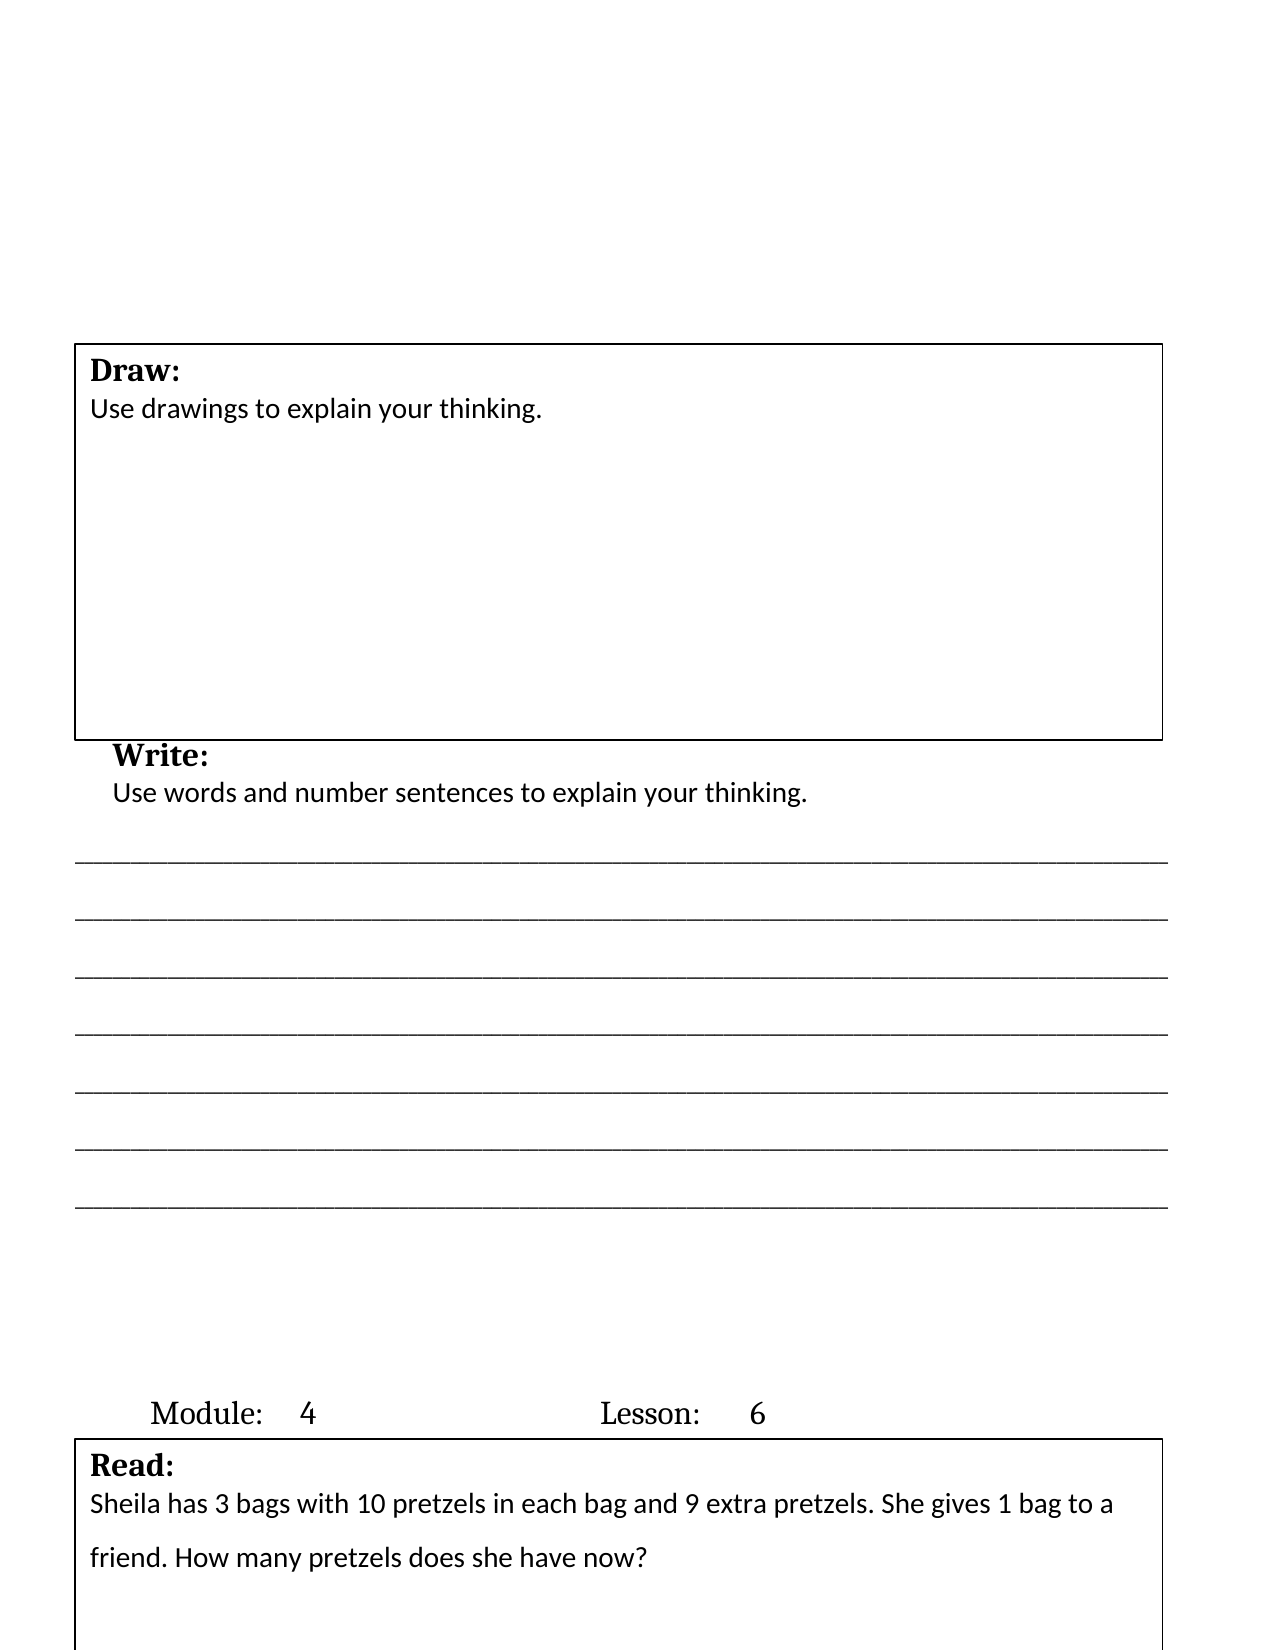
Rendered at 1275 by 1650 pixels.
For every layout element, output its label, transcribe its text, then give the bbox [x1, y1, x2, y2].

text ______________________________________________________________________________________________________________________ [75, 896, 1200, 925]
text ______________________________________________________________________________________________________________________ [75, 954, 1200, 983]
text ______________________________________________________________________________________________________________________ [75, 839, 1200, 868]
text Use words and number sentences to explain your thinking. [112, 774, 1200, 810]
text ______________________________________________________________________________________________________________________ [75, 1184, 1200, 1213]
text Write: [112, 736, 1200, 774]
text Module: 4 Lesson: 6 [75, 1395, 1200, 1433]
text ______________________________________________________________________________________________________________________ [75, 1011, 1200, 1040]
text ______________________________________________________________________________________________________________________ [75, 1126, 1200, 1155]
text ______________________________________________________________________________________________________________________ [75, 1069, 1200, 1098]
